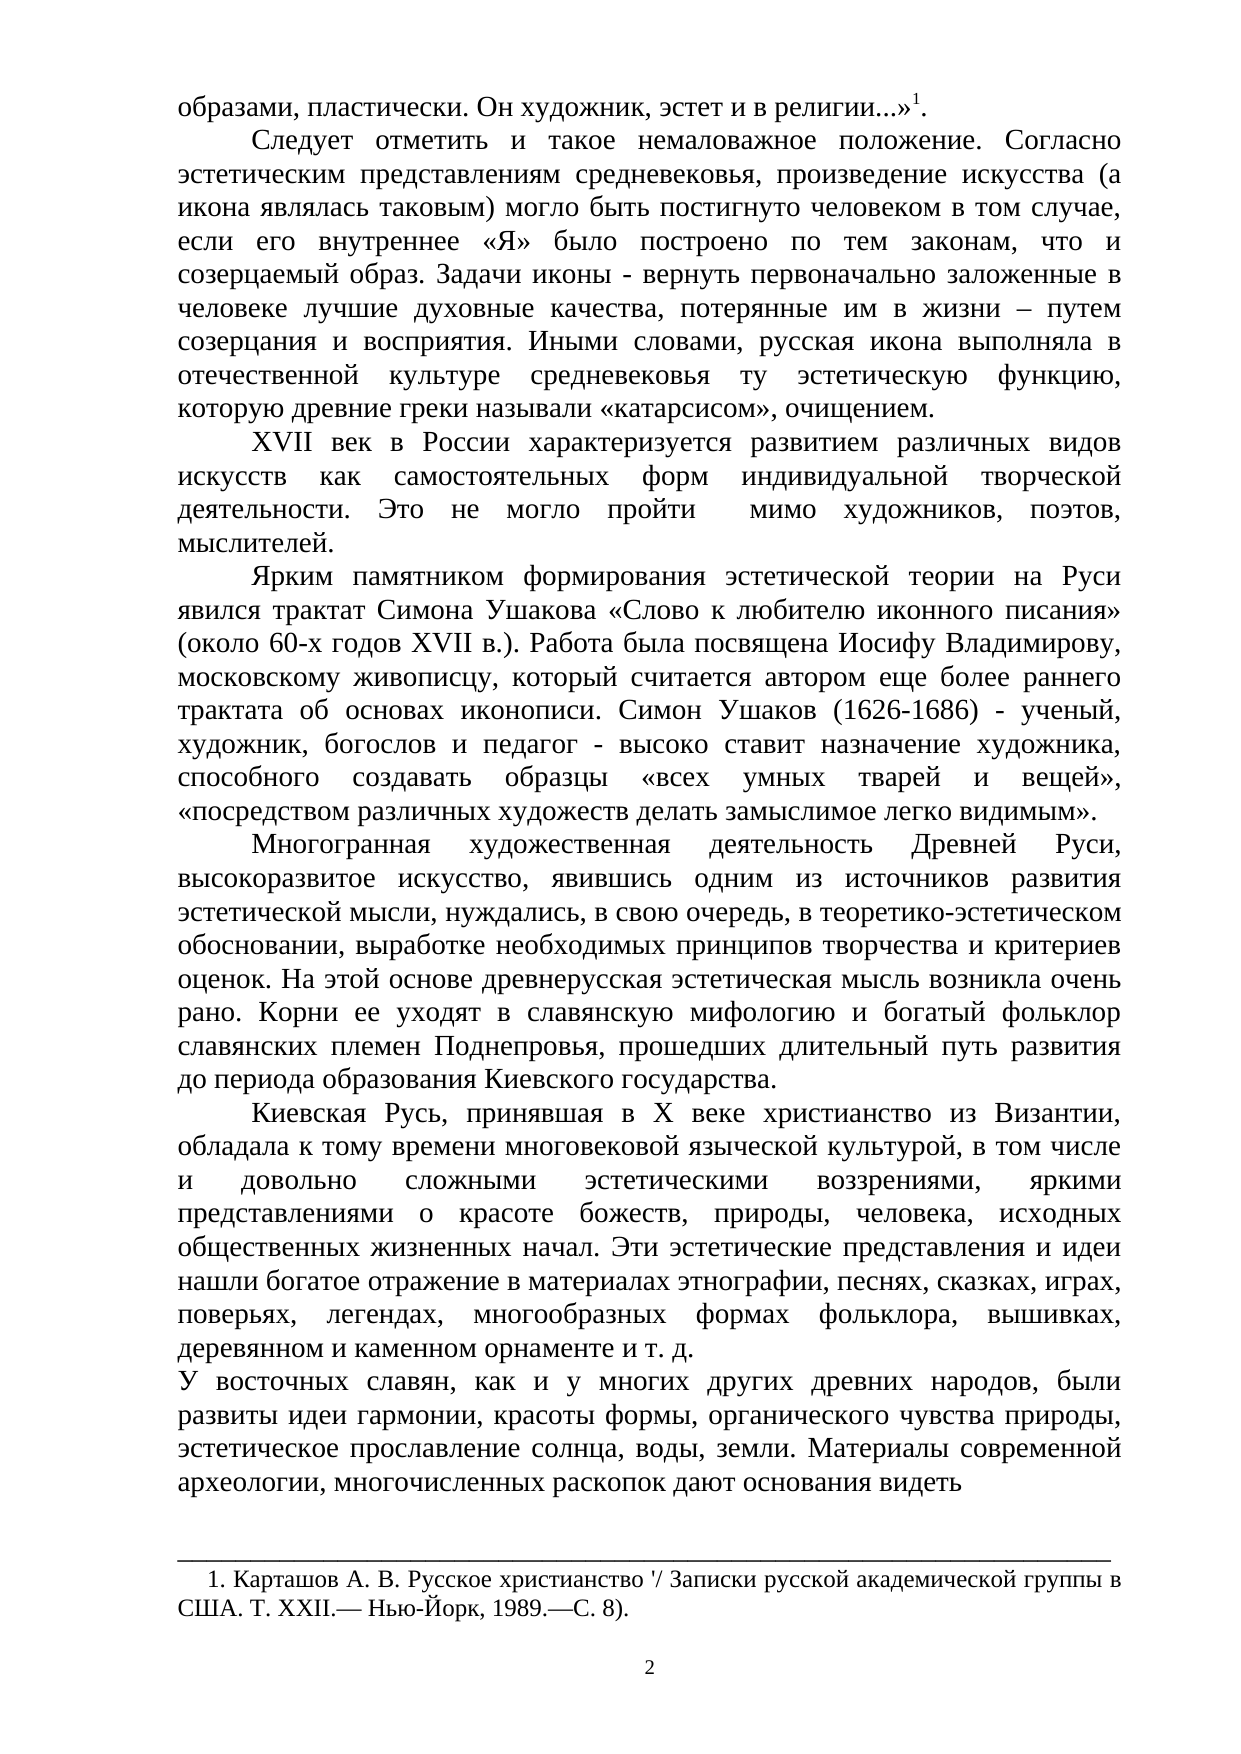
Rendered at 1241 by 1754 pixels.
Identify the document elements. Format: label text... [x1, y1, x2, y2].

text Киевская Русь, принявшая в X веке христианство из Византии, обладала к тому времени многовековой языческой культурой, в том числе и довольно сложными эстетическими воззрениями, яркими представлениями о красоте божеств, природы, человека, исходных общественных жизненных начал. Эти эстетические представления и идеи нашли богатое отражение в материалах этнографии, песнях, сказках, играх, поверьях, легендах, многообразных формах фольклора, вышивках, деревянном и каменном орнаменте и т. д. [177, 1095, 1122, 1363]
text Многогранная художественная деятельность Древней Руси, высокоразвитое искусство, явившись одним из источников развития эстетической мысли, нуждались, в свою очередь, в теоретико-эстетическом обосновании, выработке необходимых принципов творчества и критериев оценок. На этой основе древнерусская эстетическая мысль возникла очень рано. Корни ее уходят в славянскую мифологию и богатый фольклор славянских племен Поднепровья, прошедших длительный путь развития до периода образования Киевского государства. [177, 827, 1122, 1095]
text У восточных славян, как и у многих других древних народов, были развиты идеи гармонии, красоты формы, органического чувства природы, эстетическое прославление солнца, воды, земли. Материалы современной археологии, многочисленных раскопок дают основания видеть [177, 1363, 1122, 1497]
text образами, пластически. Он художник, эстет и в религии...»1. [177, 89, 1122, 122]
text Следует отметить и такое немаловажное положение. Согласно эстетическим представлениям средневековья, произведение искусства (а икона являлась таковым) могло быть постигнуто человеком в том случае, если его внутреннее «Я» было построено по тем законам, что и созерцаемый образ. Задачи иконы - вернуть первоначально заложенные в человеке лучшие духовные качества, потерянные им в жизни – путем созерцания и восприятия. Иными словами, русская икона выполняла в отечественной культуре средневековья ту эстетическую функцию, которую древние греки называли «катарсисом», очищением. [177, 122, 1122, 424]
text 1. Карташов А. В. Русское христианство '/ Записки русской академической группы в США. Т. XXII.— Нью-Йорк, 1989.—С. 8). [177, 1564, 1122, 1622]
text Ярким памятником формирования эстетической теории на Руси явился трактат Симона Ушакова «Слово к любителю иконного писания» (около 60-х годов XVII в.). Работа была посвящена Иосифу Владимирову, московскому живописцу, который считается автором еще более раннего трактата об основах иконописи. Симон Ушаков (1626-1686) - ученый, художник, богослов и педагог - высоко ставит назначение художника, способного создавать образцы «всех умных тварей и вещей», «посредством различных художеств делать замыслимое легко видимым». [177, 558, 1122, 827]
text XVII век в России характеризуется развитием различных видов искусств как самостоятельных форм индивидуальной творческой деятельности. Это не могло пройти мимо художников, поэтов, мыслителей. [177, 424, 1122, 558]
text ________________________________________________________________ [177, 1531, 1122, 1564]
